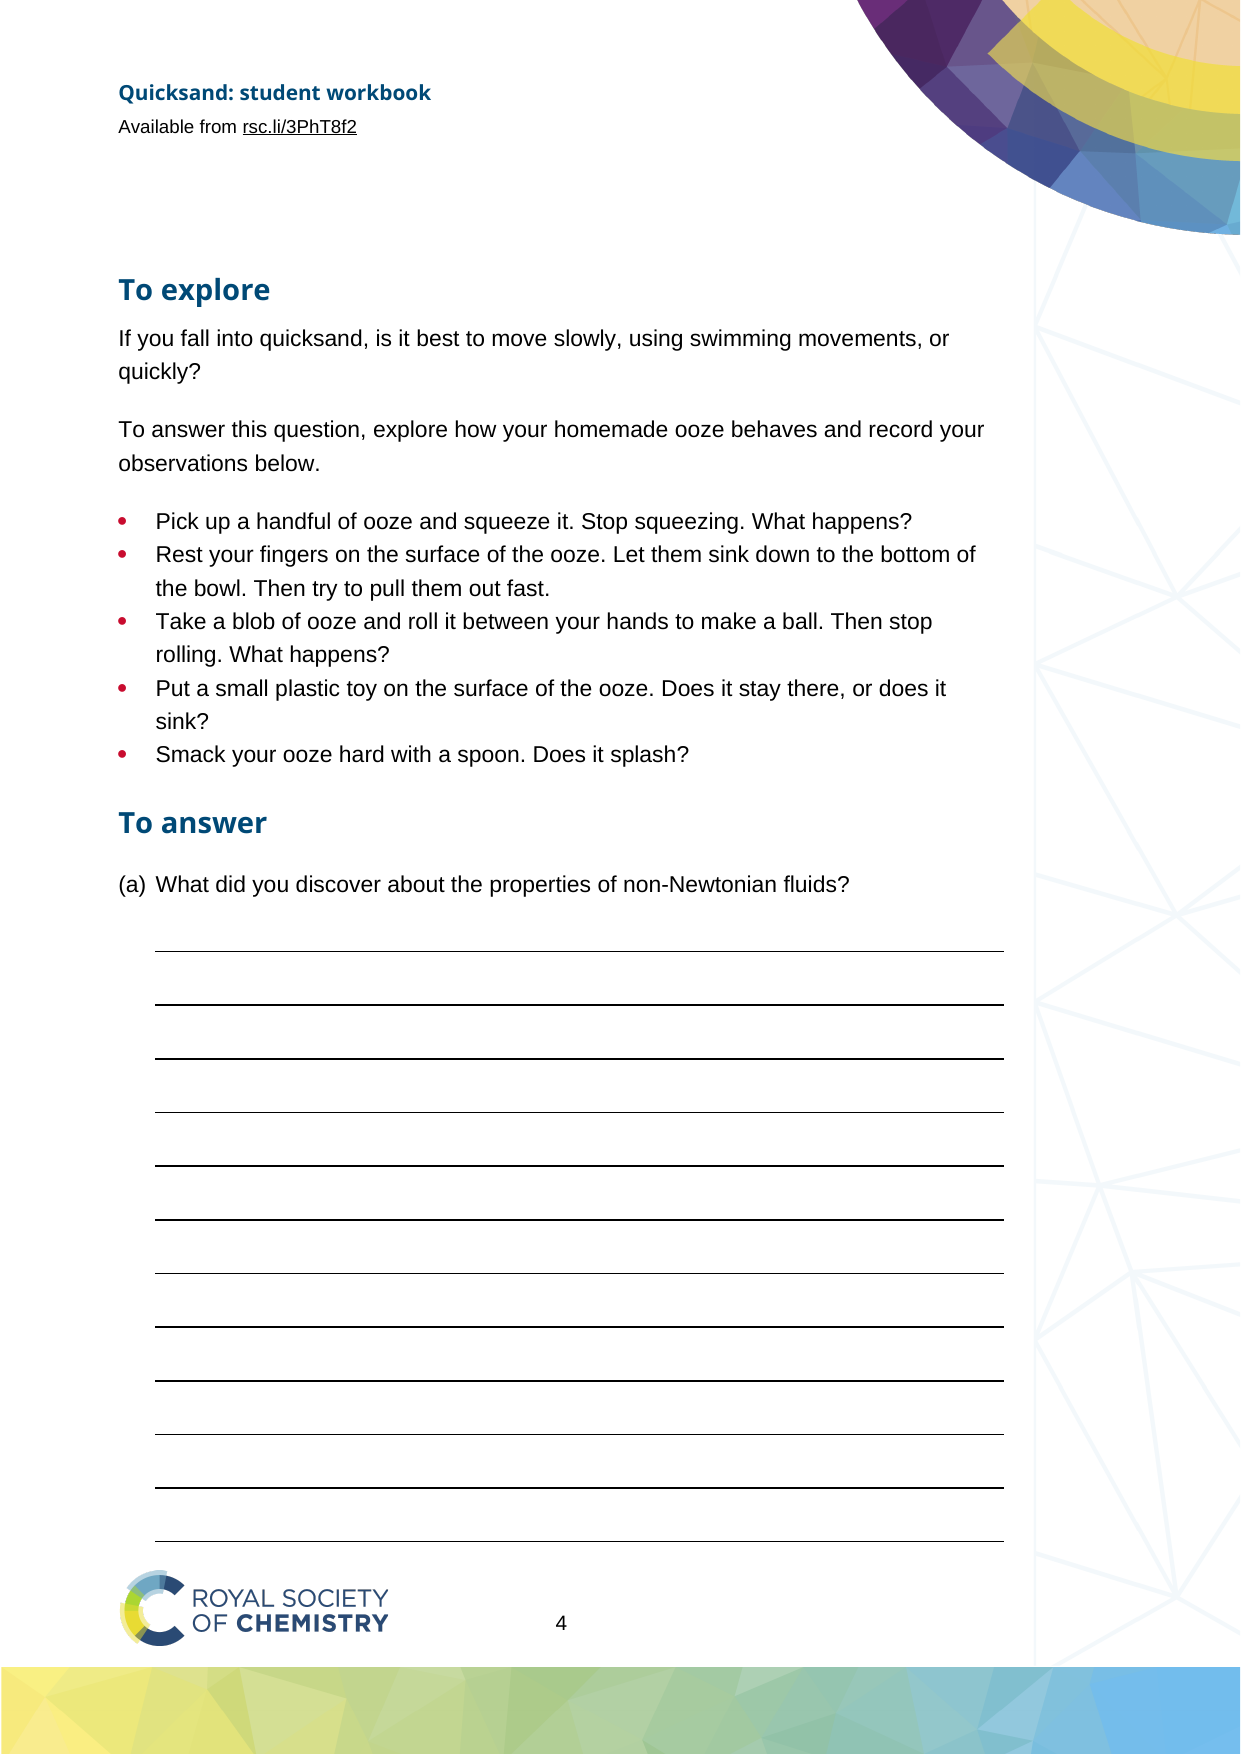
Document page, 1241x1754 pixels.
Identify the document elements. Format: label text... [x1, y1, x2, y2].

text If you fall into quicksand, is it best to move slowly, using swimming movements, or quickly? [118, 319, 1004, 386]
picture [1, 1667, 1241, 1754]
list Pick up a handful of ooze and squeeze it. Stop squeezing. What happens? [118, 503, 1004, 536]
list Smack your ooze hard with a spoon. Does it splash? [118, 736, 1004, 769]
list Rest your fingers on the surface of the ooze. Let them sink down to the bottom of the bowl. Then try to pull them out fast. [118, 536, 1004, 603]
subtitle To explore [118, 274, 1004, 307]
list Put a small plastic toy on the surface of the ooze. Does it stay there, or does it sink? [118, 669, 1004, 736]
subtitle To answer [118, 807, 1004, 840]
picture [805, 0, 1241, 1666]
list Take a blob of ooze and roll it between your hands to make a ball. Then stop rolling. What happens? [118, 603, 1004, 669]
picture [119, 1570, 389, 1646]
list What did you discover about the properties of non-Newtonian fluids? [118, 865, 1004, 899]
text To answer this question, explore how your homemade ooze behaves and record your observations below. [118, 411, 1004, 478]
